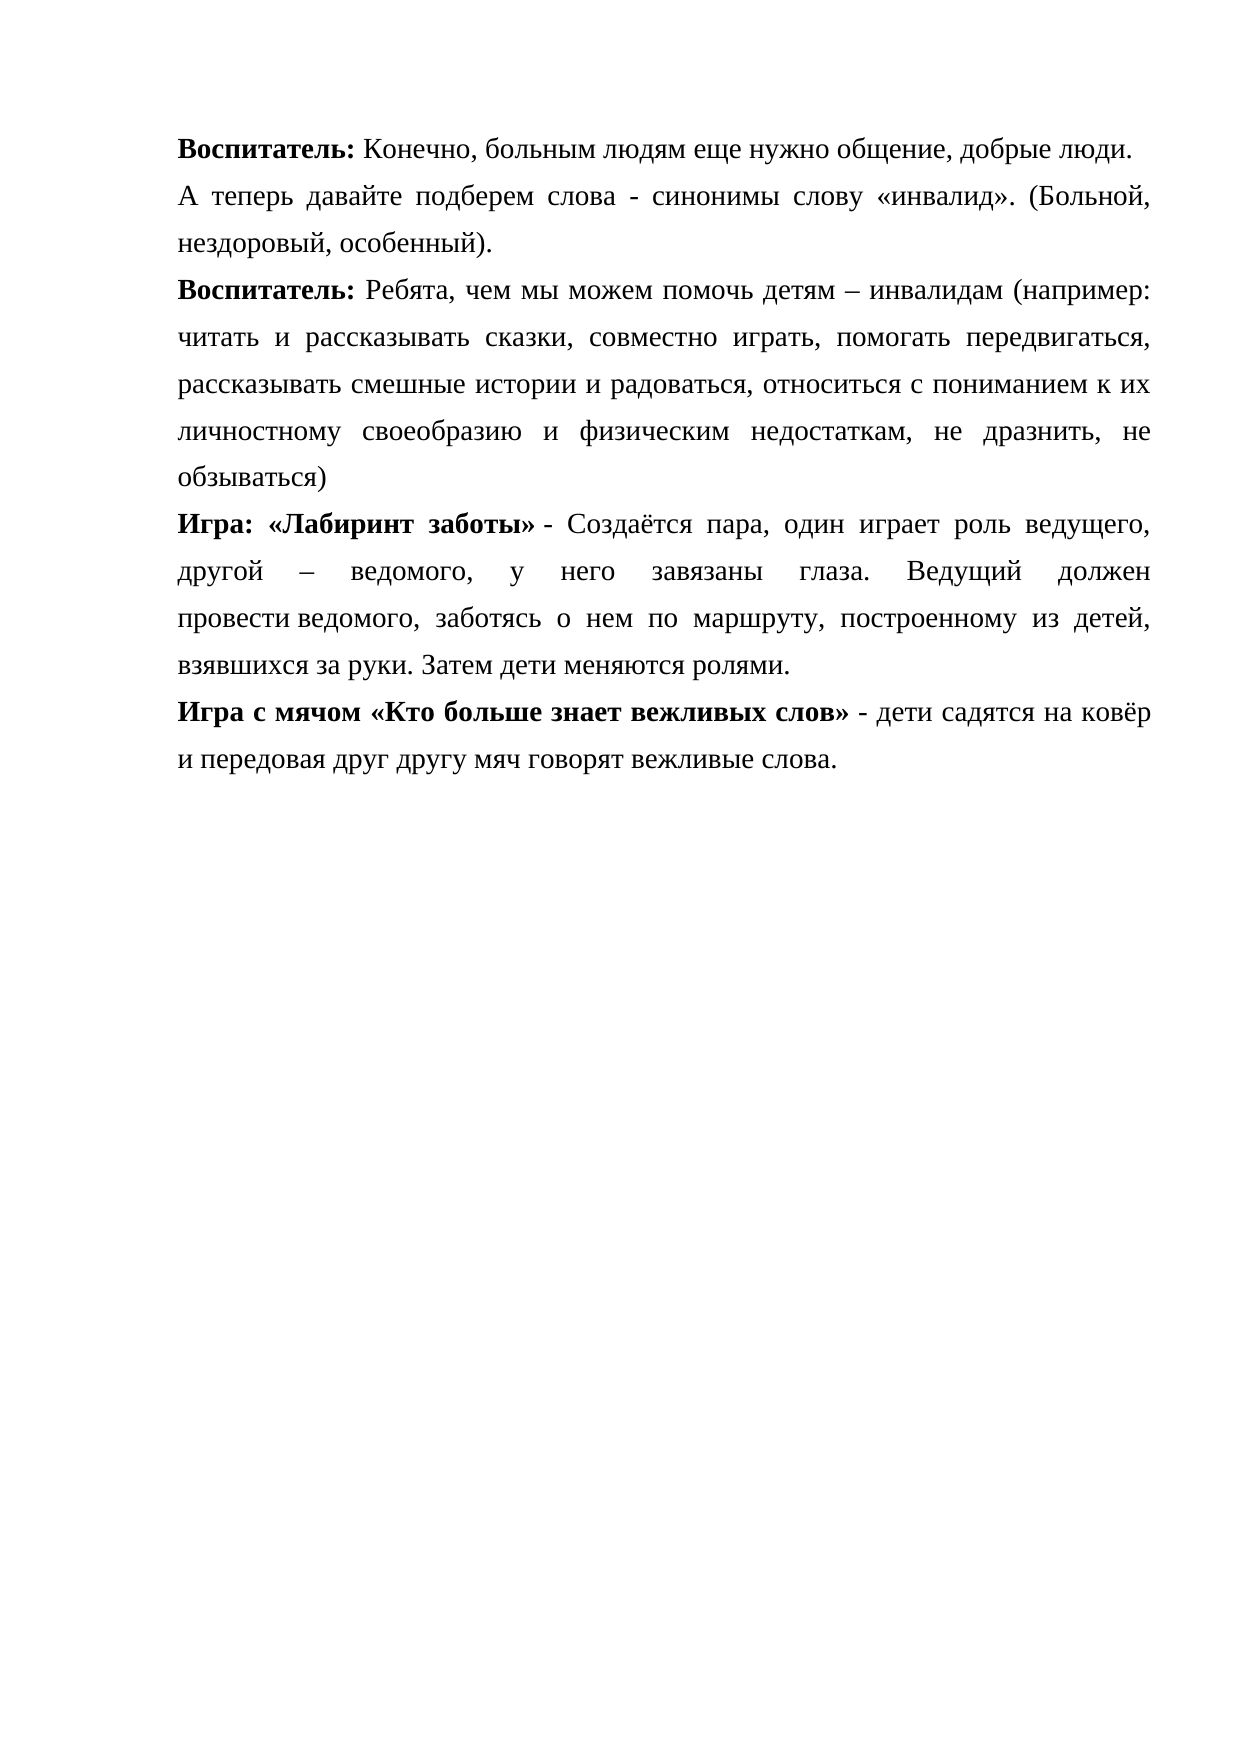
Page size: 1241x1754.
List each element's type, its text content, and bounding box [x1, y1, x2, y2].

text Игра: «Лабиринт заботы» - Создаётся пара, один играет роль ведущего, другой – ведомого, у него завязаны глаза. Ведущий должен провести ведомого, заботясь о нем по маршруту, построенному из детей, взявшихся за руки. Затем дети меняются ролями. [177, 493, 1152, 681]
text Воспитатель: Ребята, чем мы можем помочь детям – инвалидам (например: читать и рассказывать сказки, совместно играть, помогать передвигаться, рассказывать смешные истории и радоваться, относиться с пониманием к их личностному своеобразию и физическим недостаткам, не дразнить, не обзываться) [177, 259, 1152, 493]
text Игра с мячом «Кто больше знает вежливых слов» - дети садятся на ковёр и передовая друг другу мяч говорят вежливые слова. [177, 681, 1152, 774]
text А теперь давайте подберем слова - синонимы слову «инвалид». (Больной, нездоровый, особенный). [177, 165, 1152, 259]
text Воспитатель: Конечно, больным людям еще нужно общение, добрые люди. [177, 118, 1152, 165]
